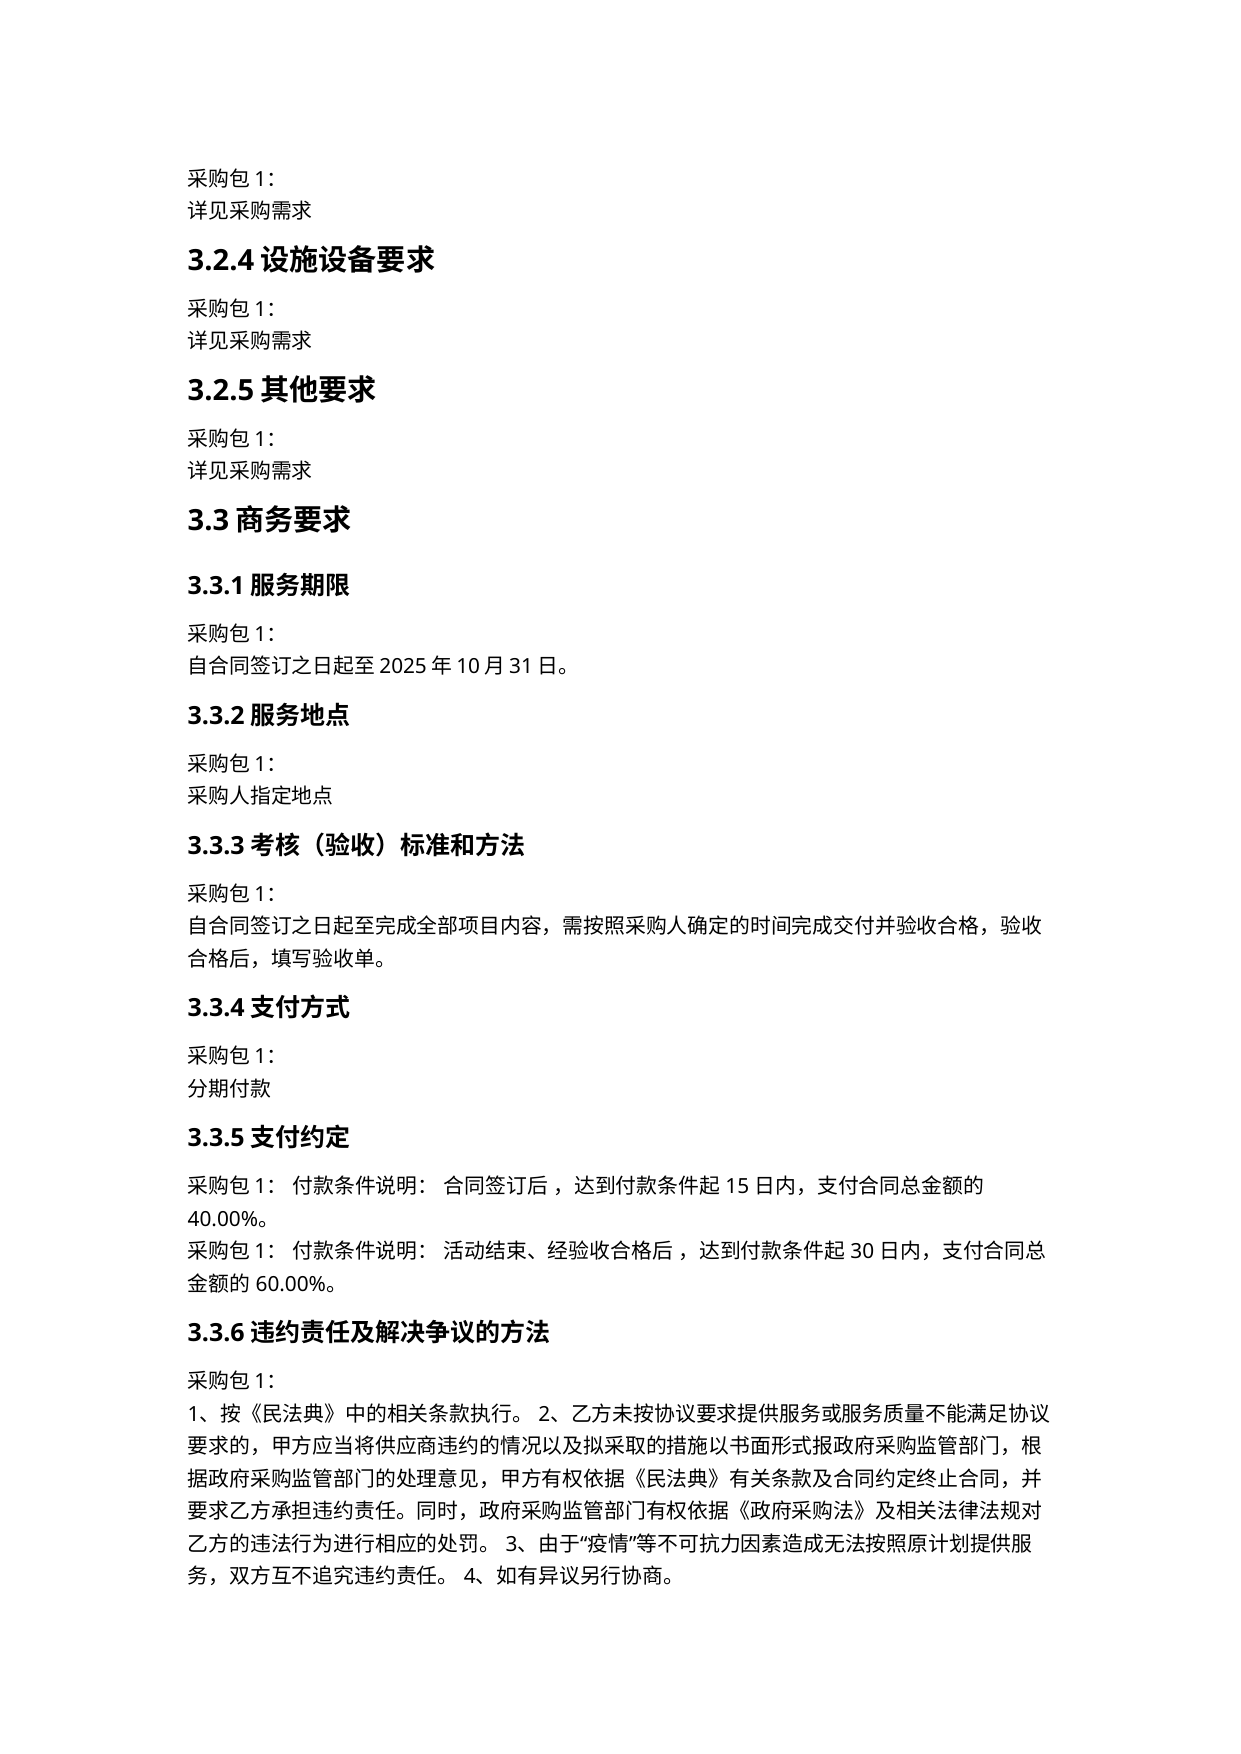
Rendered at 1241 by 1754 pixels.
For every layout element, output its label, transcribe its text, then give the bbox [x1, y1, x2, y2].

text 分期付款 [187, 1072, 1053, 1104]
text 3.3.2服务地点 [187, 682, 1053, 747]
text 自合同签订之日起至完成全部项目内容，需按照采购人确定的时间完成交付并验收合格，验收合格后，填写验收单。 [187, 909, 1053, 974]
text 采购包1： [187, 422, 1053, 454]
text 采购包1： [187, 292, 1053, 324]
text 3.3.1服务期限 [187, 552, 1053, 617]
text 3.3商务要求 [187, 487, 1053, 552]
text 采购人指定地点 [187, 779, 1053, 812]
text 3.3.3考核（验收）标准和方法 [187, 812, 1053, 877]
text 采购包1： 付款条件说明： 活动结束、经验收合格后 ，达到付款条件起 30 日内，支付合同总金额的 60.00%。 [187, 1234, 1053, 1299]
text 采购包1： [187, 877, 1053, 909]
text 详见采购需求 [187, 194, 1053, 227]
text 采购包1： [187, 747, 1053, 779]
text 采购包1： [187, 1364, 1053, 1397]
text 采购包1： [187, 162, 1053, 194]
text 采购包1： [187, 617, 1053, 649]
text 详见采购需求 [187, 324, 1053, 357]
text 1、按《民法典》中的相关条款执行。 2、乙方未按协议要求提供服务或服务质量不能满足协议要求的，甲方应当将供应商违约的情况以及拟采取的措施以书面形式报政府采购监管部门，根据政府采购监管部门的处理意见，甲方有权依据《民法典》有关条款及合同约定终止合同，并要求乙方承担违约责任。同时，政府采购监管部门有权依据《政府采购法》及相关法律法规对乙方的违法行为进行相应的处罚。 3、由于“疫情”等不可抗力因素造成无法按照原计划提供服务，双方互不追究违约责任。 4、如有异议另行协商。 [187, 1397, 1053, 1592]
text 采购包1： 付款条件说明： 合同签订后 ，达到付款条件起 15 日内，支付合同总金额的 40.00%。 [187, 1169, 1053, 1234]
text 详见采购需求 [187, 454, 1053, 487]
text 3.2.5其他要求 [187, 357, 1053, 422]
text 3.3.5支付约定 [187, 1104, 1053, 1169]
text 3.3.4支付方式 [187, 974, 1053, 1039]
text 自合同签订之日起至2025年10月31日。 [187, 649, 1053, 682]
text 3.3.6违约责任及解决争议的方法 [187, 1299, 1053, 1364]
text 采购包1： [187, 1039, 1053, 1072]
text 3.2.4设施设备要求 [187, 227, 1053, 292]
